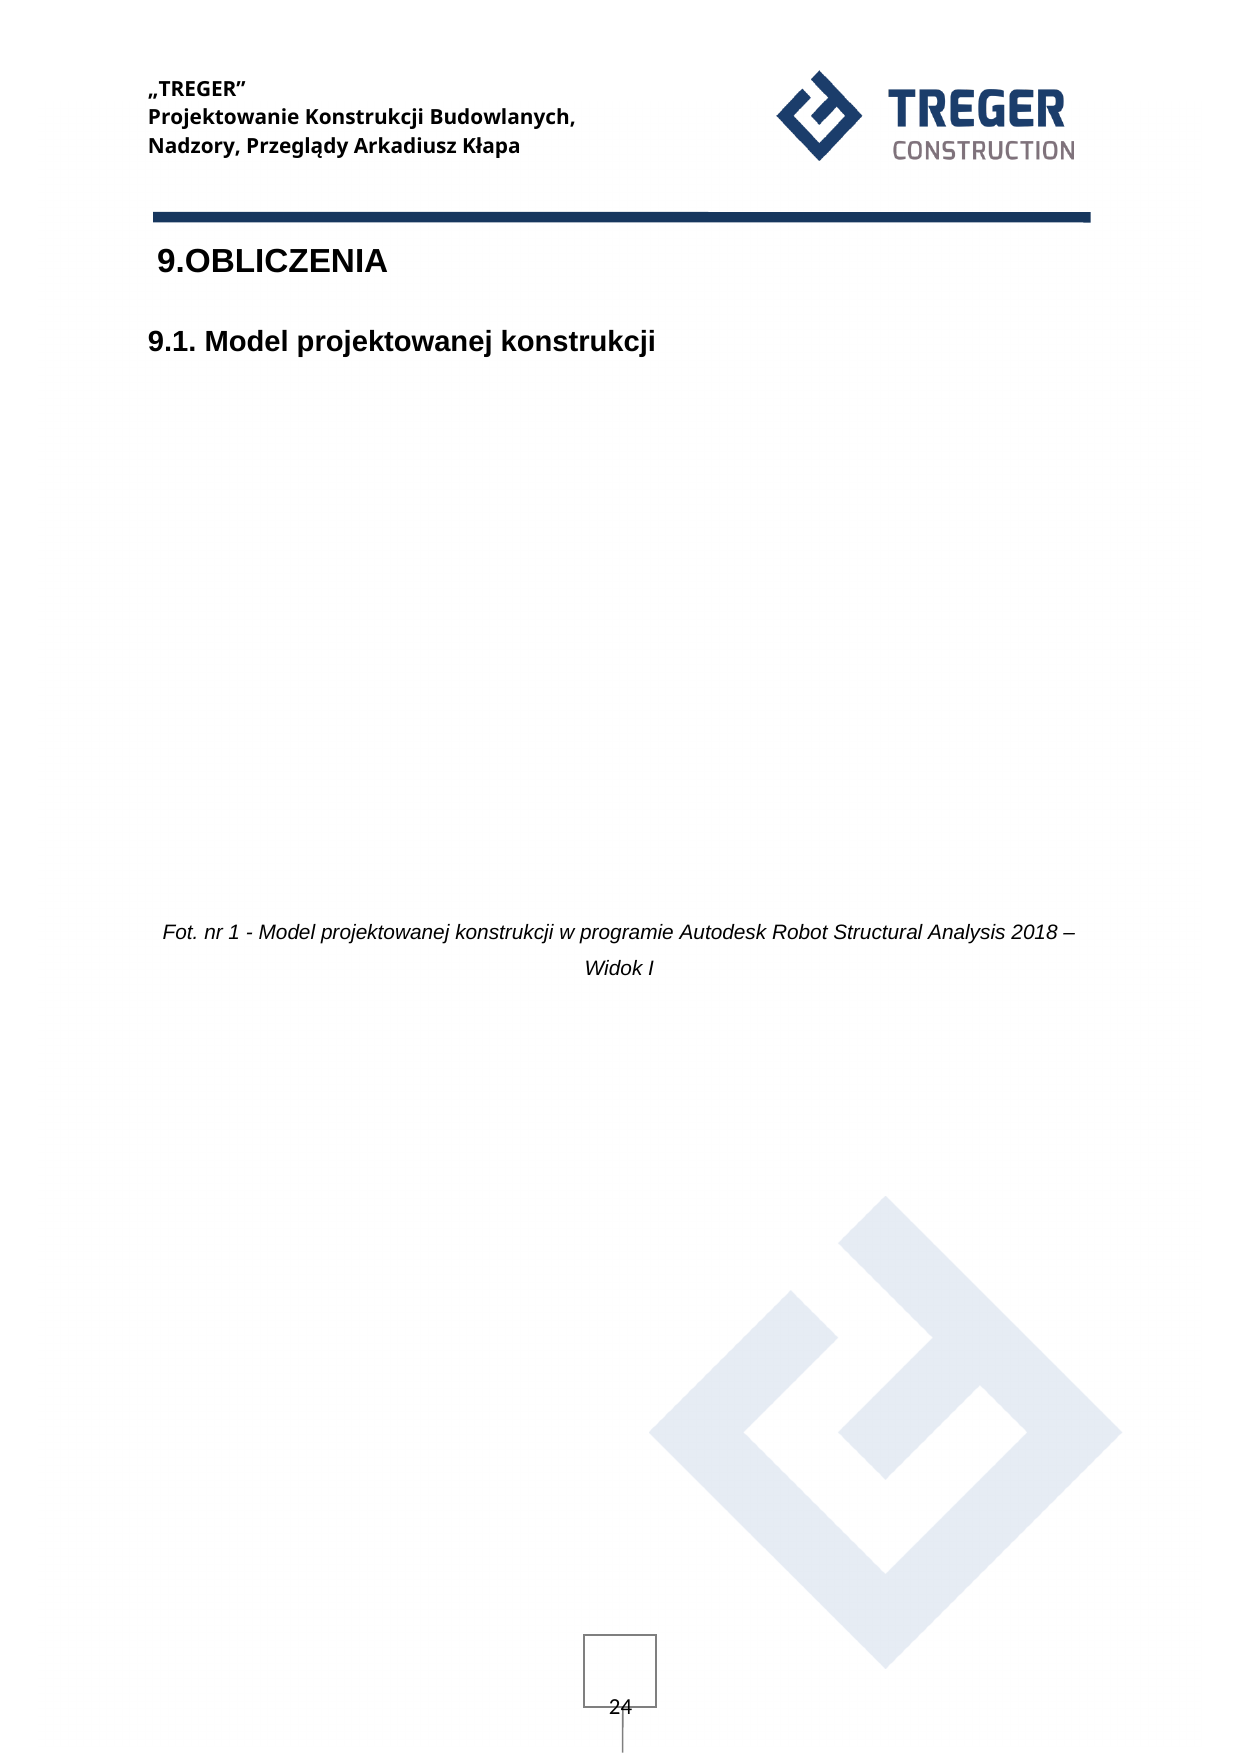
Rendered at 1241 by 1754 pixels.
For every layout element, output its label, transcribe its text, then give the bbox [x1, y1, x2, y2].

picture [38, 70, 1202, 1747]
subtitle 9.1. Model projektowanej konstrukcji [148, 324, 1093, 357]
subtitle 9.OBLICZENIA [148, 241, 1089, 280]
text Fot. nr 1 - Model projektowanej konstrukcji w programie Autodesk Robot Structural Analysis 2018 – Widok I [148, 920, 1093, 980]
picture [585, 1636, 655, 1706]
